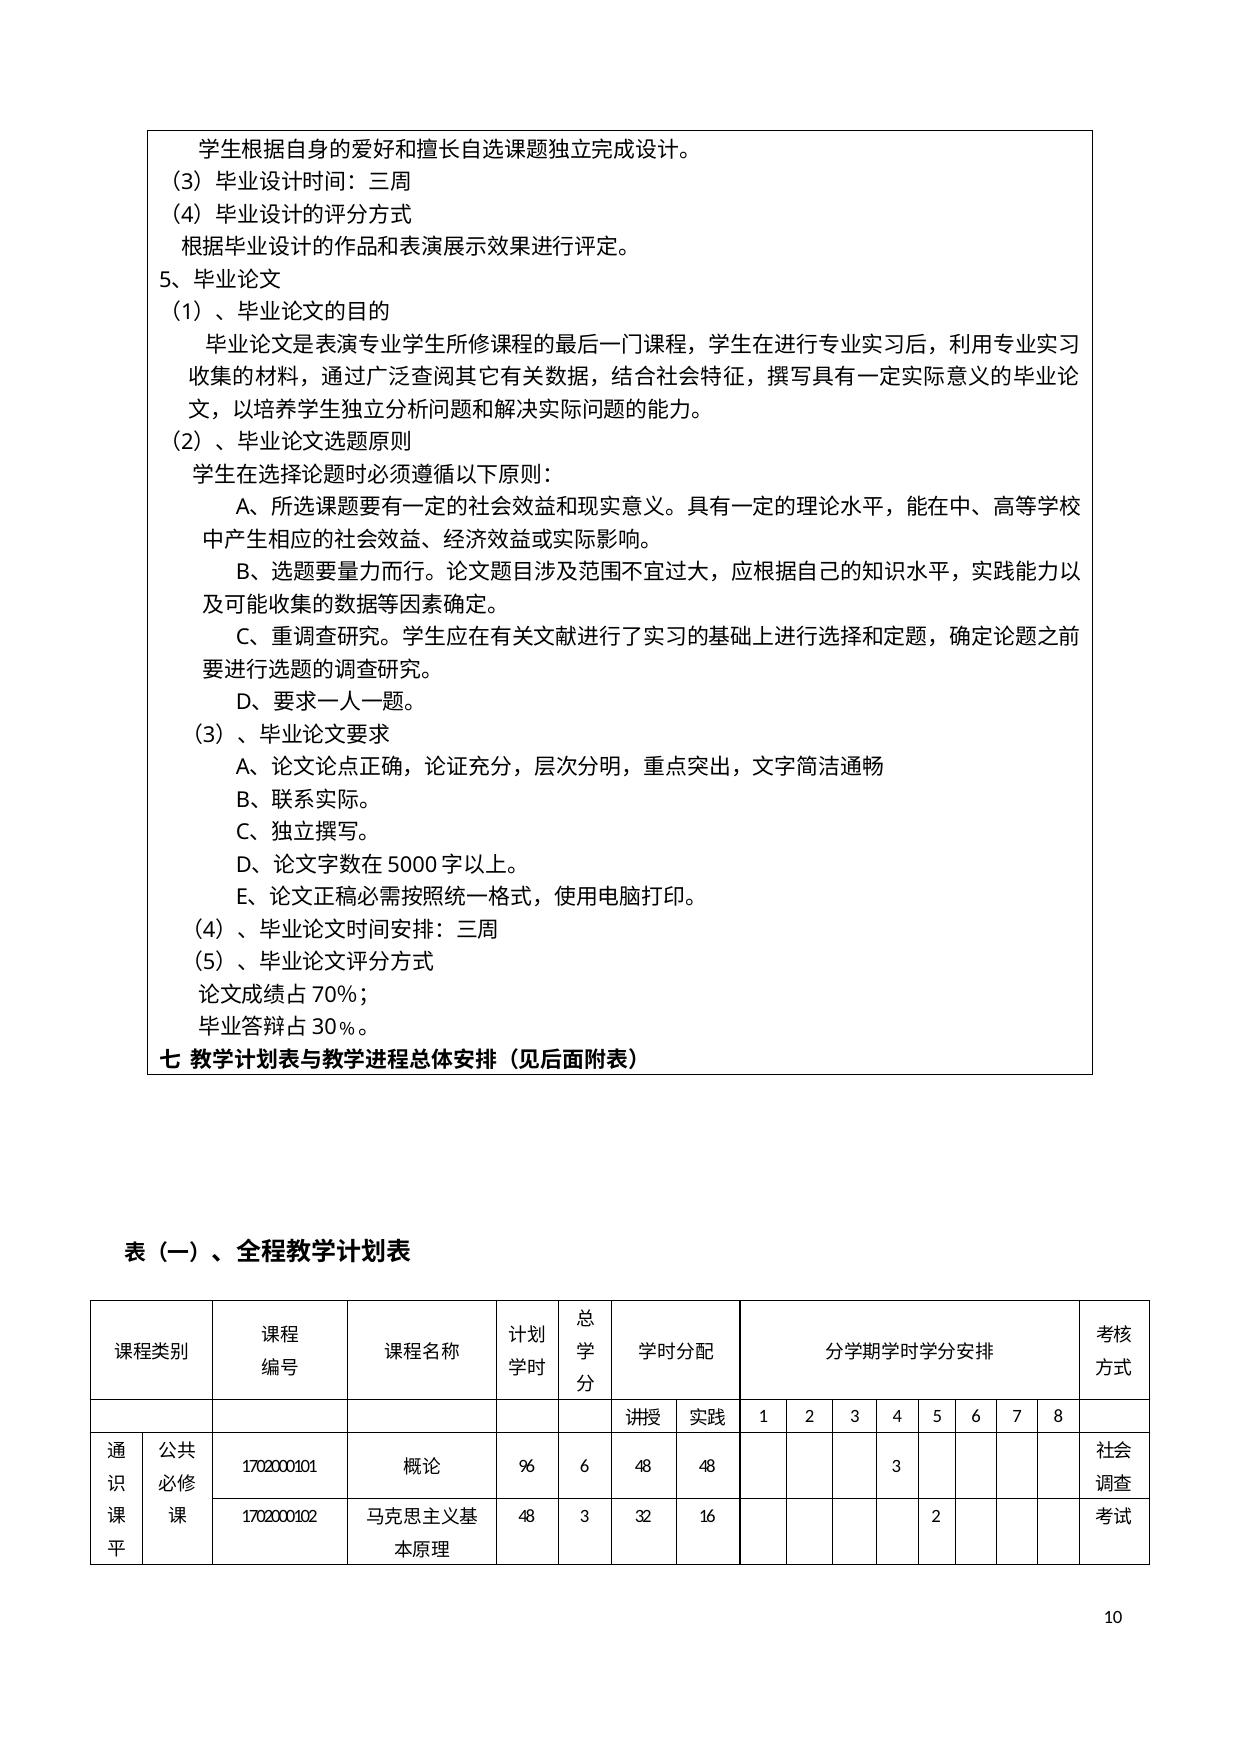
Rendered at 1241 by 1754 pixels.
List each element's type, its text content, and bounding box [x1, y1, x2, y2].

table_cell 通识课平台 [91, 1433, 142, 1564]
table_cell [956, 1433, 996, 1498]
table_cell 实践 [677, 1400, 739, 1432]
table_cell [787, 1499, 832, 1564]
table_header 计划学时 [497, 1301, 558, 1399]
table_cell 3 [833, 1400, 876, 1432]
table_cell 7 [997, 1400, 1037, 1432]
table_header 课程 编号 [213, 1301, 347, 1399]
table_cell [833, 1433, 876, 1498]
table_cell [1038, 1433, 1079, 1498]
table_cell [787, 1433, 832, 1498]
table_cell 公共必修课 [143, 1433, 212, 1564]
table_cell 48 [677, 1433, 739, 1498]
table_cell 48 [497, 1499, 558, 1564]
table_cell [1038, 1499, 1079, 1564]
table_cell 6 [559, 1433, 611, 1498]
table_cell 1702000101 [213, 1433, 347, 1498]
table_cell [919, 1433, 955, 1498]
table_cell 2 [919, 1499, 955, 1564]
table_cell 48 [612, 1433, 676, 1498]
table_cell [1080, 1400, 1149, 1432]
table_cell 马克思主义基本原理 [348, 1499, 496, 1564]
table_cell 概论 [348, 1433, 496, 1498]
table_cell [997, 1499, 1037, 1564]
table_header 课程类别 [91, 1301, 212, 1399]
table_cell 16 [677, 1499, 739, 1564]
table_cell [348, 1400, 496, 1432]
table_cell 3 [877, 1433, 918, 1498]
table_cell [91, 1400, 212, 1432]
table_cell 3 [559, 1499, 611, 1564]
table_cell [877, 1499, 918, 1564]
table_cell 5 [919, 1400, 955, 1432]
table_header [148, 131, 1092, 1074]
table_cell [997, 1433, 1037, 1498]
table_cell 社会调查 [1080, 1433, 1149, 1498]
table_header 学时分配 [612, 1301, 739, 1399]
table_cell 8 [1038, 1400, 1079, 1432]
table_cell 4 [877, 1400, 918, 1432]
table_cell 2 [787, 1400, 832, 1432]
table_cell 1 [741, 1400, 786, 1432]
table_cell [497, 1400, 558, 1432]
table_cell 6 [956, 1400, 996, 1432]
table_cell 考试 [1080, 1499, 1149, 1564]
table_cell [833, 1499, 876, 1564]
table_header 考核方式 [1080, 1301, 1149, 1399]
table_cell [559, 1400, 611, 1432]
table_cell 讲授 [612, 1400, 676, 1432]
table_header 总学分 [559, 1301, 611, 1399]
table_cell [956, 1499, 996, 1564]
table_cell [213, 1400, 347, 1432]
table_cell [741, 1499, 786, 1564]
table_header 分学期学时学分安排 [741, 1301, 1079, 1399]
table_header 课程名称 [348, 1301, 496, 1399]
table_cell 96 [497, 1433, 558, 1498]
table_cell 32 [612, 1499, 676, 1564]
table_cell 1702000102 [213, 1499, 347, 1564]
text 表（一）、全程教学计划表 [118, 1217, 1122, 1282]
table_cell [741, 1433, 786, 1498]
